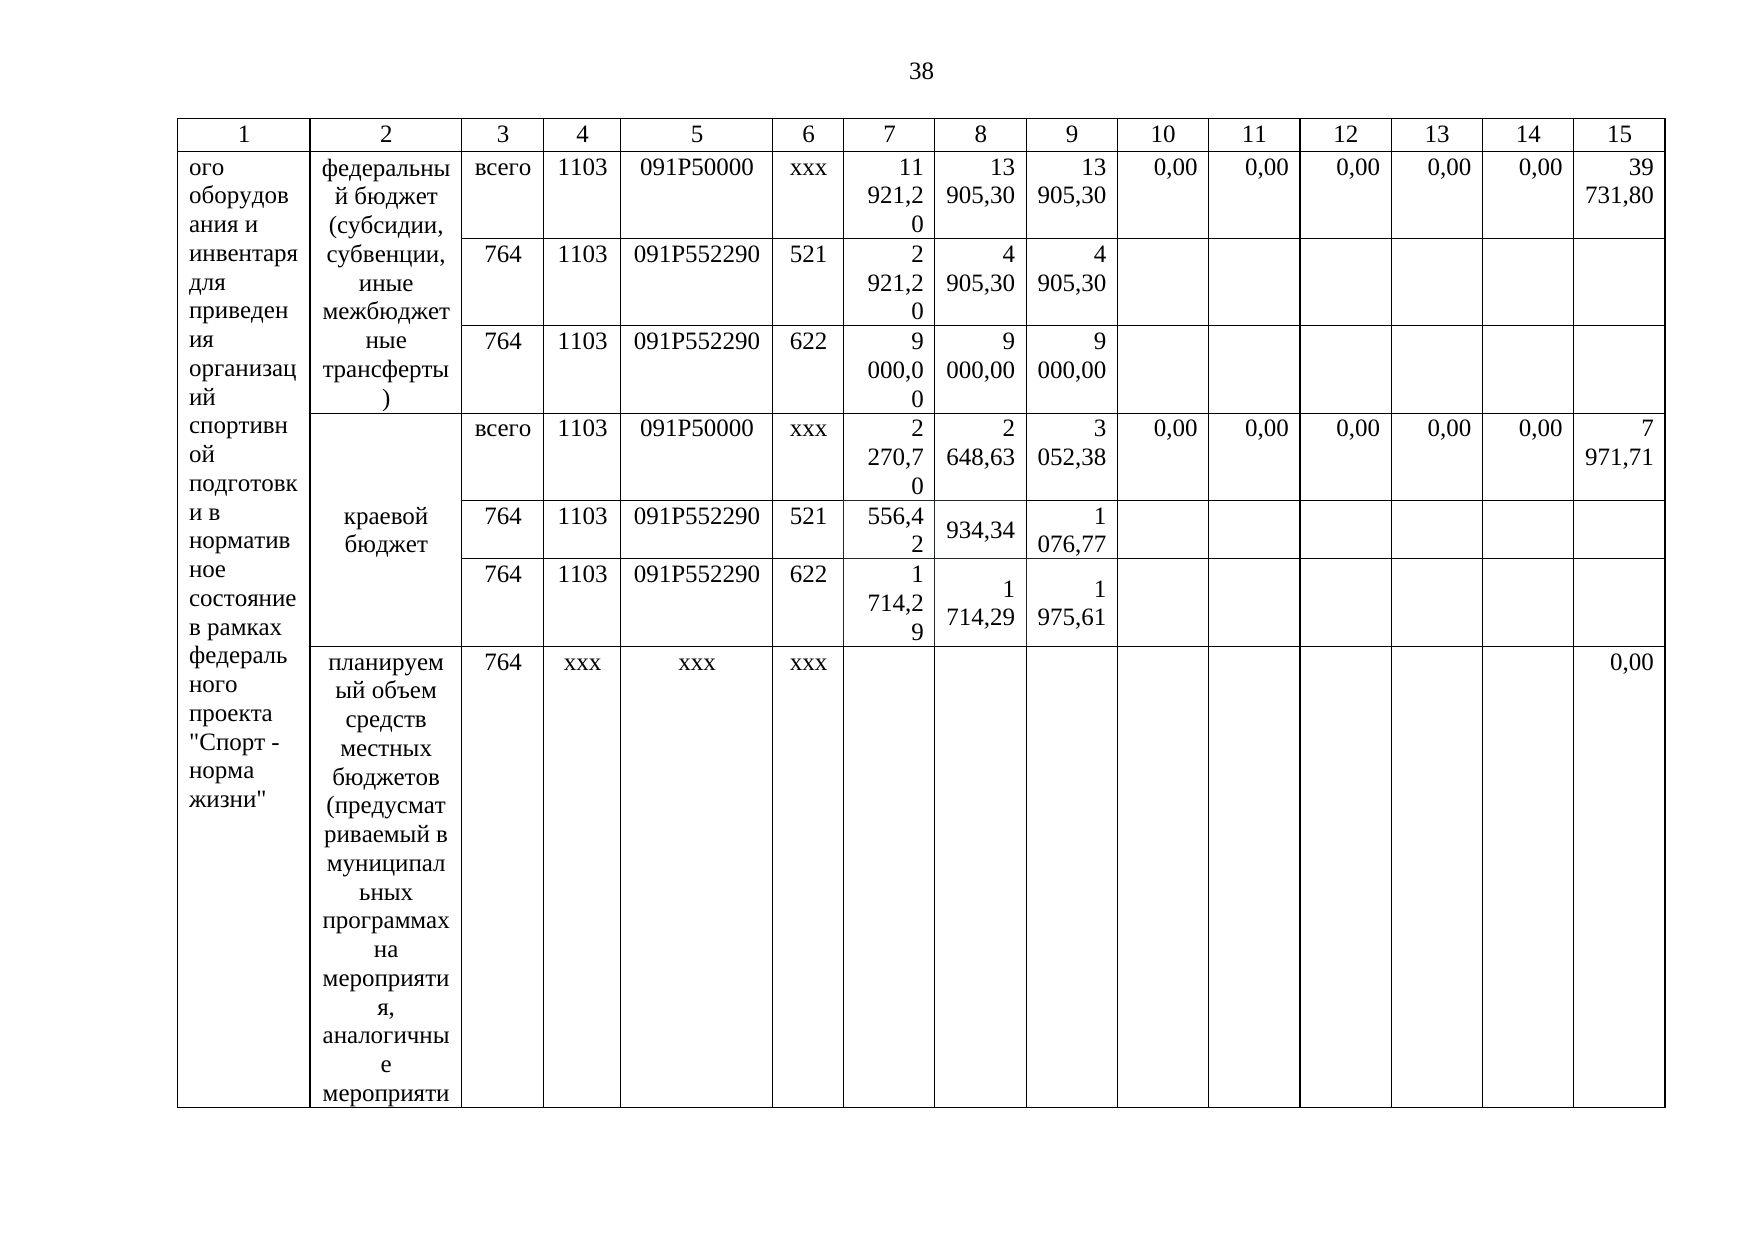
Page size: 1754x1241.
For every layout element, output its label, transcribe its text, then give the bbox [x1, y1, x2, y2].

table_cell 11 921,20 [844, 152, 934, 238]
table_cell 0,00 [1209, 152, 1299, 238]
table_cell 091P552290 [621, 559, 772, 646]
table_cell 13 905,30 [935, 152, 1026, 238]
table_cell [1301, 647, 1391, 1107]
table_cell ххх [773, 647, 843, 1107]
table_cell [935, 647, 1026, 1107]
table_cell 521 [773, 501, 843, 558]
table_cell 0,00 [1483, 152, 1573, 238]
table_cell [1209, 239, 1299, 325]
table_cell [1118, 501, 1208, 558]
table_cell 1 076,77 [1027, 501, 1117, 558]
table_cell 2 270,70 [844, 414, 934, 500]
table_cell 4 905,30 [1027, 239, 1117, 325]
table_cell [1118, 326, 1208, 412]
table_cell 9 000,00 [844, 326, 934, 412]
table_cell [1301, 239, 1391, 325]
table_cell ххх [621, 647, 772, 1107]
table_cell 0,00 [1301, 152, 1391, 238]
table_header 14 [1483, 119, 1573, 151]
table_cell 934,34 [935, 501, 1026, 558]
table_cell 091P552290 [621, 326, 772, 412]
table_header 11 [1209, 119, 1299, 151]
table_cell ххх [544, 647, 620, 1107]
table_cell ххх [773, 152, 843, 238]
table_cell [1483, 501, 1573, 558]
table_header 7 [844, 119, 934, 151]
table_cell федеральный бюджет (субсидии, субвенции, иные межбюджетные трансферты) [311, 152, 461, 412]
table_cell 0,00 [1392, 414, 1482, 500]
table_cell 1103 [544, 414, 620, 500]
table_header 3 [462, 119, 543, 151]
table_cell краевой бюджет [311, 414, 461, 646]
table_cell [1483, 326, 1573, 412]
table_cell 1103 [544, 326, 620, 412]
table_cell 622 [773, 326, 843, 412]
table_cell [1483, 239, 1573, 325]
table_cell [1118, 559, 1208, 646]
table_cell [1574, 501, 1664, 558]
table_header 5 [621, 119, 772, 151]
table_header 1 [178, 119, 309, 151]
table_header 8 [935, 119, 1026, 151]
table_cell 2 921,20 [844, 239, 934, 325]
table_cell [1209, 501, 1299, 558]
table_cell 764 [462, 559, 543, 646]
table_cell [178, 152, 309, 1107]
table_header 12 [1301, 119, 1391, 151]
table_cell 1103 [544, 501, 620, 558]
table_cell 091P50000 [621, 414, 772, 500]
table_cell [1574, 239, 1664, 325]
table_cell [1392, 501, 1482, 558]
table_cell 556,42 [844, 501, 934, 558]
table_cell [1392, 647, 1482, 1107]
table_cell 1 714,29 [935, 559, 1026, 646]
table_cell ххх [773, 414, 843, 500]
table_cell [1392, 559, 1482, 646]
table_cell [311, 647, 461, 1107]
table_cell 0,00 [1301, 414, 1391, 500]
table_header 4 [544, 119, 620, 151]
table_header 9 [1027, 119, 1117, 151]
table_cell 091P552290 [621, 239, 772, 325]
table_cell 0,00 [1209, 414, 1299, 500]
table_cell 622 [773, 559, 843, 646]
table_cell 521 [773, 239, 843, 325]
table_cell всего [462, 414, 543, 500]
table_cell [1027, 647, 1117, 1107]
table_cell [1392, 326, 1482, 412]
table_header 15 [1574, 119, 1664, 151]
table_cell 7 971,71 [1574, 414, 1664, 500]
table_cell всего [462, 152, 543, 238]
table_cell 13 905,30 [1027, 152, 1117, 238]
table_cell 1103 [544, 559, 620, 646]
table_cell [1574, 559, 1664, 646]
table_cell 0,00 [1574, 647, 1664, 1107]
table_cell 2 648,63 [935, 414, 1026, 500]
table_cell [1301, 559, 1391, 646]
table_cell 0,00 [1392, 152, 1482, 238]
table_cell [1118, 239, 1208, 325]
table_cell [1392, 239, 1482, 325]
table_header 2 [311, 119, 461, 151]
table_cell [1574, 326, 1664, 412]
table_cell [1209, 647, 1299, 1107]
table_cell [1209, 559, 1299, 646]
table_cell 9 000,00 [1027, 326, 1117, 412]
table_header 10 [1118, 119, 1208, 151]
table_cell 0,00 [1118, 152, 1208, 238]
table_cell [844, 647, 934, 1107]
table_cell 0,00 [1483, 414, 1573, 500]
table_cell 764 [462, 326, 543, 412]
table_cell [1301, 326, 1391, 412]
table_cell 0,00 [1118, 414, 1208, 500]
table_cell 1 975,61 [1027, 559, 1117, 646]
table_cell 3 052,38 [1027, 414, 1117, 500]
table_cell [1301, 501, 1391, 558]
table_cell [1483, 647, 1573, 1107]
table_cell 764 [462, 647, 543, 1107]
table_cell 091P50000 [621, 152, 772, 238]
table_header 6 [773, 119, 843, 151]
table_cell 1103 [544, 239, 620, 325]
table_header 13 [1392, 119, 1482, 151]
table_cell 39 731,80 [1574, 152, 1664, 238]
table_cell 9 000,00 [935, 326, 1026, 412]
table_cell 764 [462, 239, 543, 325]
table_cell 4 905,30 [935, 239, 1026, 325]
table_cell 764 [462, 501, 543, 558]
table_cell 1103 [544, 152, 620, 238]
table_cell 1 714,29 [844, 559, 934, 646]
table_cell 091P552290 [621, 501, 772, 558]
table_cell [1483, 559, 1573, 646]
table_cell [1209, 326, 1299, 412]
table_cell [1118, 647, 1208, 1107]
